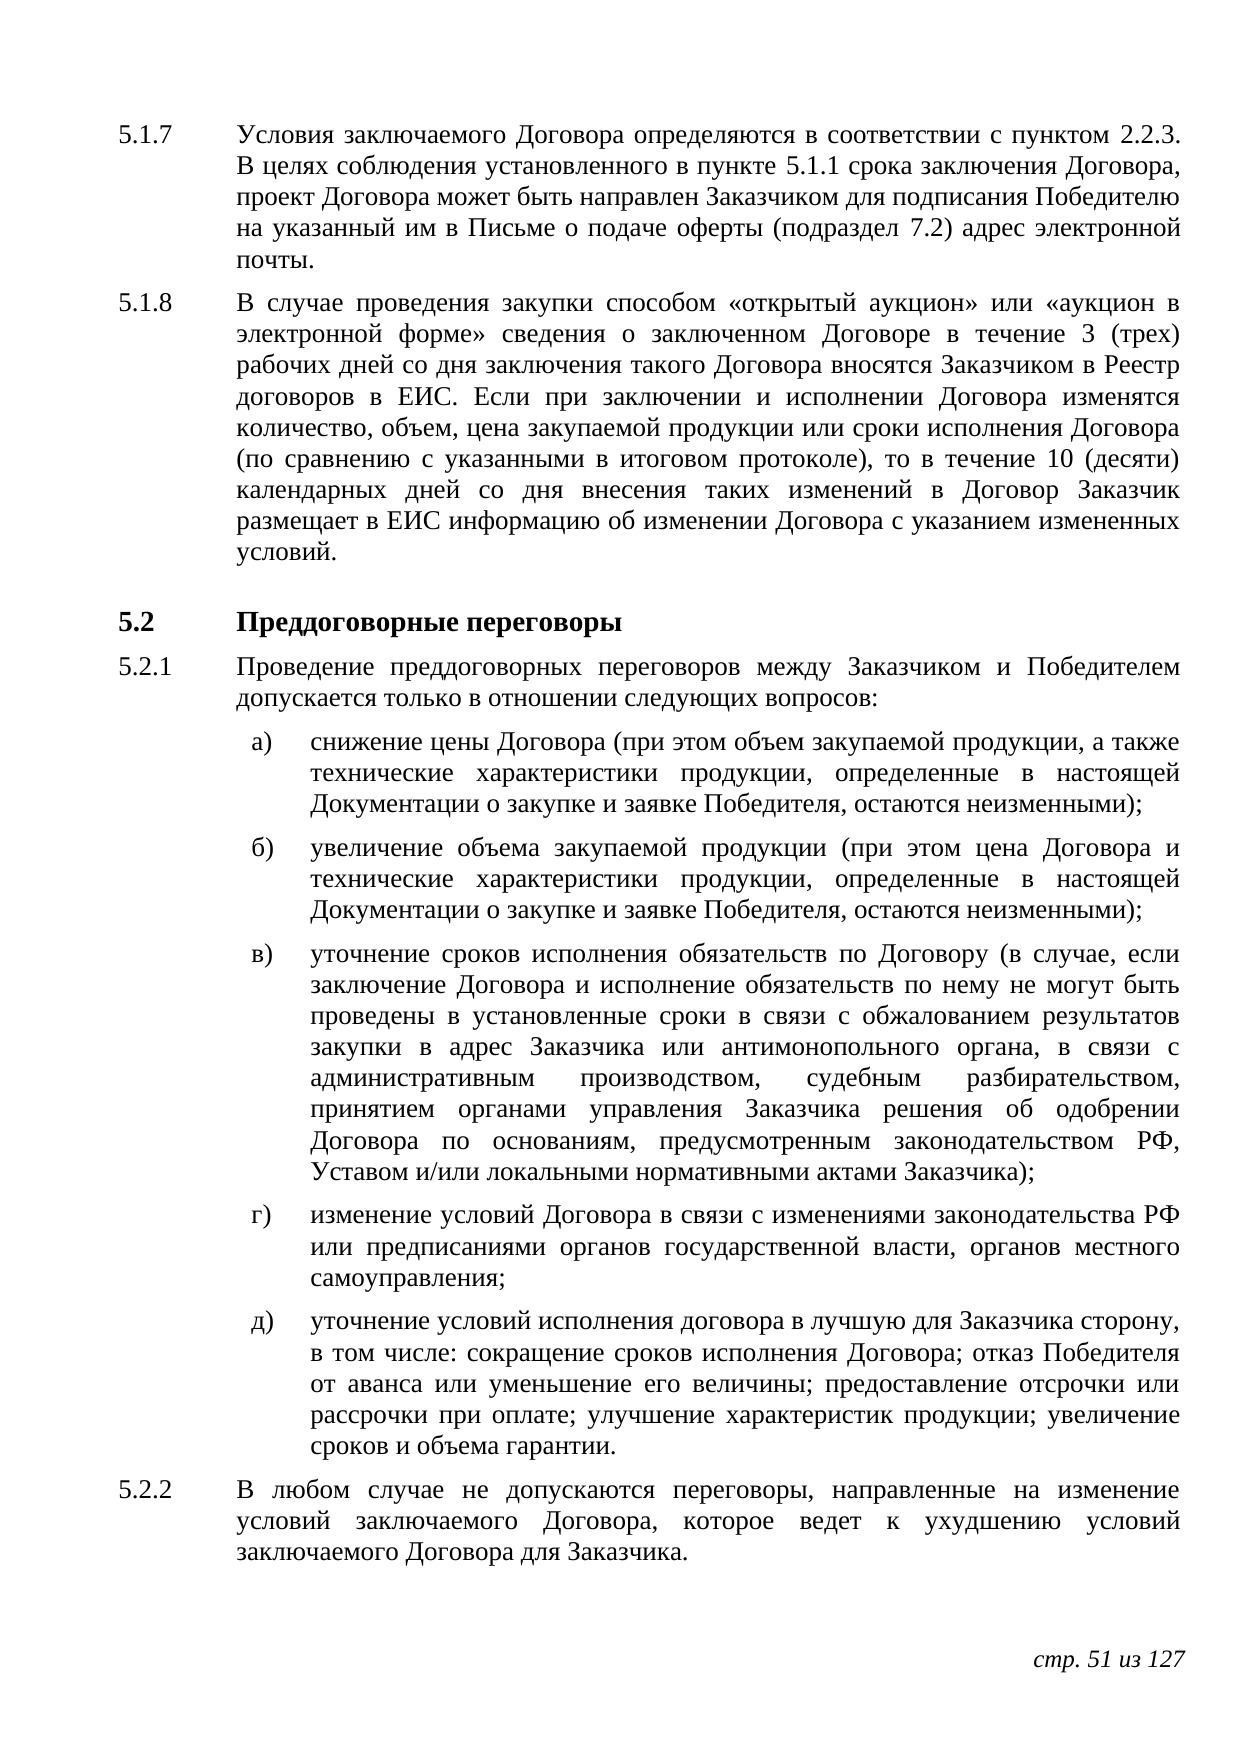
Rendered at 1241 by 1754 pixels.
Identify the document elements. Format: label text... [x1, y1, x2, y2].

text увеличение объема закупаемой продукции (при этом цена Договора и технические характеристики продукции, определенные в настоящей Документации о закупке и заявке Победителя, остаются неизменными); [251, 831, 1181, 924]
text Проведение преддоговорных переговоров между Заказчиком и Победителем допускается только в отношении следующих вопросов: [118, 650, 1181, 712]
text Условия заключаемого Договора определяются в соответствии с пунктом 2.2.3. В целях соблюдения установленного в пункте 5.1.1 срока заключения Договора, проект Договора может быть направлен Заказчиком для подписания Победителю на указанный им в Письме о подаче оферты (подраздел 7.2) адрес электронной почты. [118, 118, 1181, 274]
text уточнение сроков исполнения обязательств по Договору (в случае, если заключение Договора и исполнение обязательств по нему не могут быть проведены в установленные сроки в связи с обжалованием результатов закупки в адрес Заказчика или антимонопольного органа, в связи с административным производством, судебным разбирательством, принятием органами управления Заказчика решения об одобрении Договора по основаниям, предусмотренным законодательством РФ, Уставом и/или локальными нормативными актами Заказчика); [251, 937, 1181, 1186]
text уточнение условий исполнения договора в лучшую для Заказчика сторону, в том числе: сокращение сроков исполнения Договора; отказ Победителя от аванса или уменьшение его величины; предоставление отсрочки или рассрочки при оплате; улучшение характеристик продукции; увеличение сроков и объема гарантии. [251, 1304, 1181, 1460]
subtitle Преддоговорные переговоры [118, 604, 1181, 638]
text изменение условий Договора в связи с изменениями законодательства РФ или предписаниями органов государственной власти, органов местного самоуправления; [251, 1198, 1181, 1292]
text В любом случае не допускаются переговоры, направленные на изменение условий заключаемого Договора, которое ведет к ухудшению условий заключаемого Договора для Заказчика. [118, 1473, 1181, 1566]
text В случае проведения закупки способом «открытый аукцион» или «аукцион в электронной форме» сведения о заключенном Договоре в течение 3 (трех) рабочих дней со дня заключения такого Договора вносятся Заказчиком в Реестр договоров в ЕИС. Если при заключении и исполнении Договора изменятся количество, объем, цена закупаемой продукции или сроки исполнения Договора (по сравнению с указанными в итоговом протоколе), то в течение 10 (десяти) календарных дней со дня внесения таких изменений в Договор Заказчик размещает в ЕИС информацию об изменении Договора с указанием измененных условий. [118, 286, 1181, 567]
text снижение цены Договора (при этом объем закупаемой продукции, а также технические характеристики продукции, определенные в настоящей Документации о закупке и заявке Победителя, остаются неизменными); [251, 725, 1181, 818]
